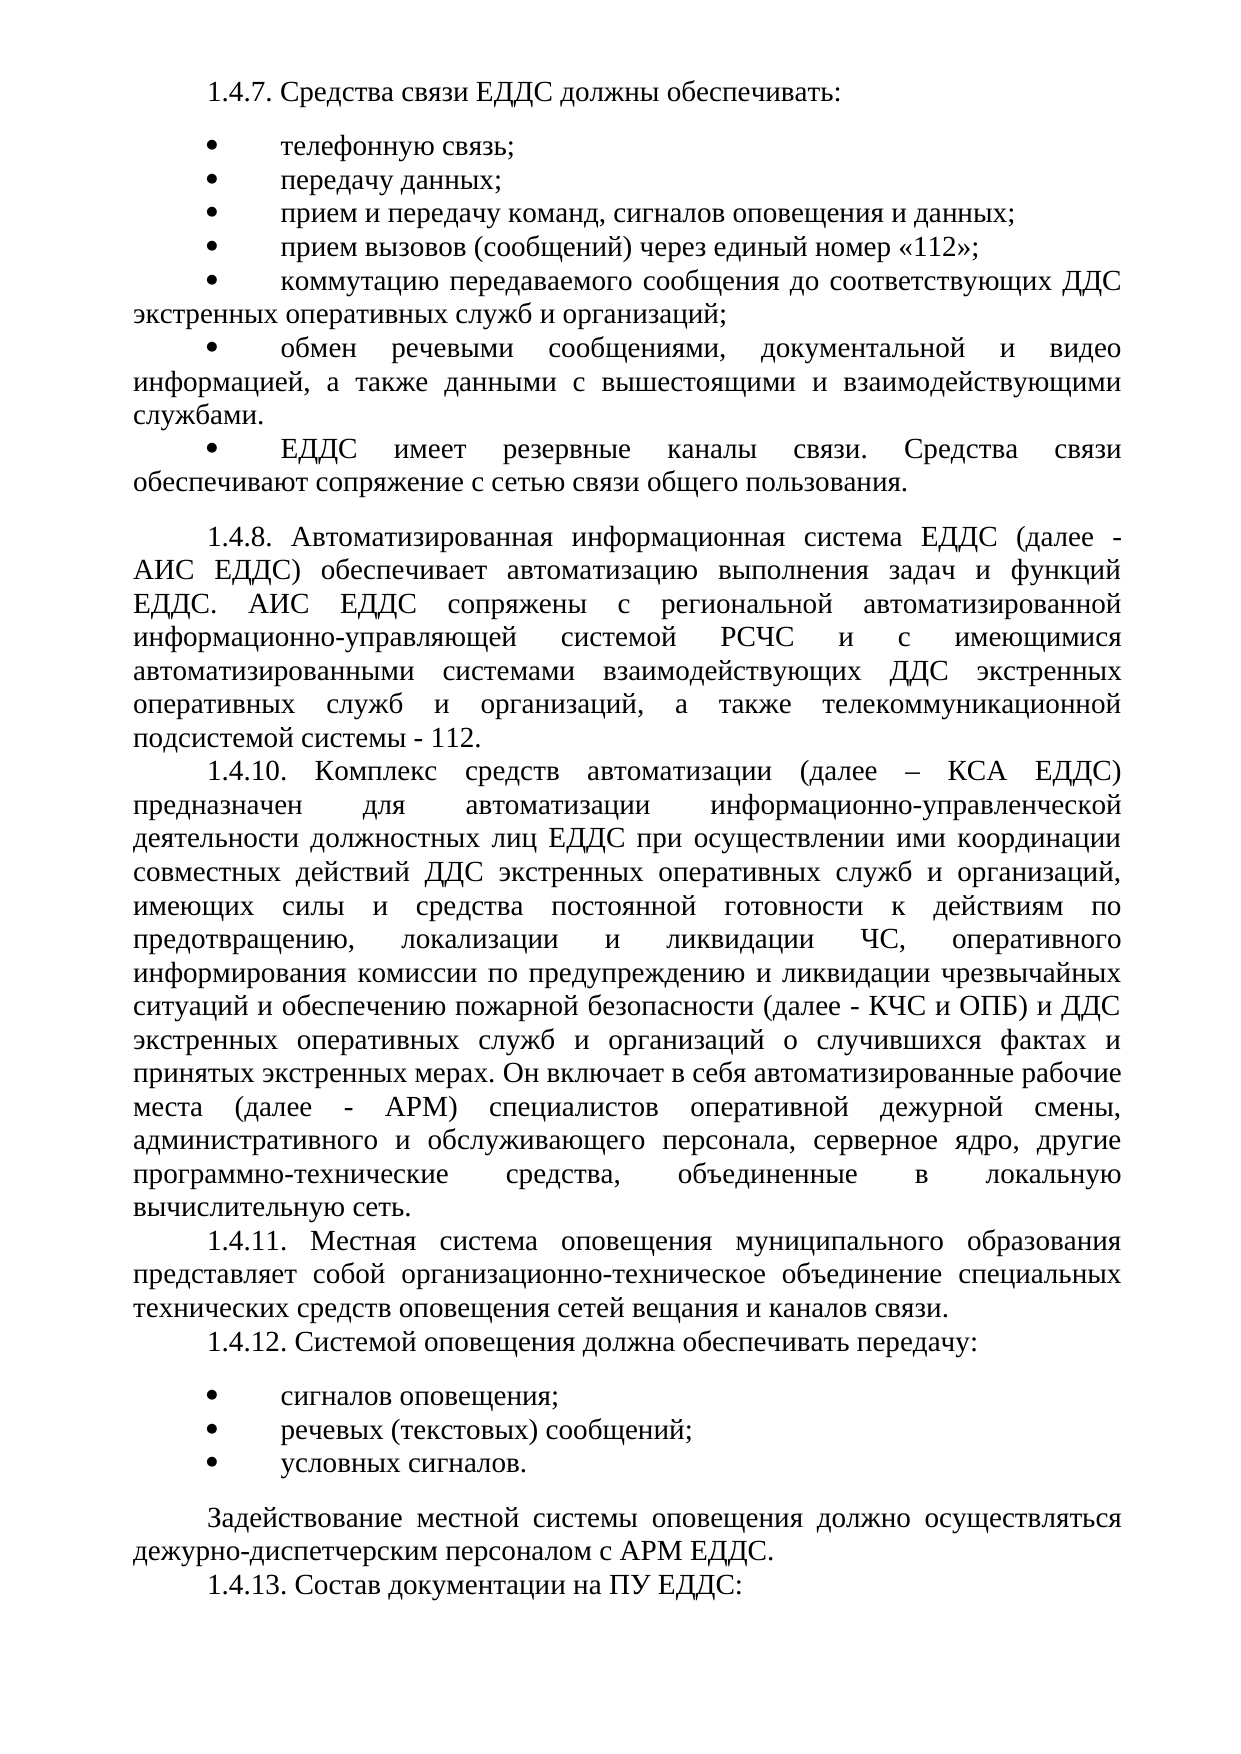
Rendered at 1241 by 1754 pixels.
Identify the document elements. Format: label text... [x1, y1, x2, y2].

list условных сигналов. [133, 1445, 1122, 1479]
list коммутацию передаваемого сообщения до соответствующих ДДС экстренных оперативных служб и организаций; [133, 263, 1122, 330]
list обмен речевыми сообщениями, документальной и видео информацией, а также данными с вышестоящими и взаимодействующими службами. [133, 330, 1122, 431]
text 1.4.12. Системой оповещения должна обеспечивать передачу: [133, 1324, 1122, 1357]
list прием вызовов (сообщений) через единый номер «112»; [133, 229, 1122, 263]
text 1.4.7. Средства связи ЕДДС должны обеспечивать: [133, 74, 1122, 107]
text 1.4.13. Состав документации на ПУ ЕДДС: [133, 1567, 1122, 1601]
list передачу данных; [133, 162, 1122, 196]
text 1.4.10. Комплекс средств автоматизации (далее – КСА ЕДДС) предназначен для автоматизации информационно-управленческой деятельности должностных лиц ЕДДС при осуществлении ими координации совместных действий ДДС экстренных оперативных служб и организаций, имеющих силы и средства постоянной готовности к действиям по предотвращению, локализации и ликвидации ЧС, оперативного информирования комиссии по предупреждению и ликвидации чрезвычайных ситуаций и обеспечению пожарной безопасности (далее - КЧС и ОПБ) и ДДС экстренных оперативных служб и организаций о случившихся фактах и принятых экстренных мерах. Он включает в себя автоматизированные рабочие места (далее - АРМ) специалистов оперативной дежурной смены, административного и обслуживающего персонала, серверное ядро, другие программно-технические средства, объединенные в локальную вычислительную сеть. [133, 753, 1122, 1223]
text Задействование местной системы оповещения должно осуществляться дежурно-диспетчерским персоналом с АРМ ЕДДС. [133, 1500, 1122, 1567]
list прием и передачу команд, сигналов оповещения и данных; [133, 196, 1122, 229]
list речевых (текстовых) сообщений; [133, 1412, 1122, 1445]
list ЕДДС имеет резервные каналы связи. Средства связи обеспечивают сопряжение с сетью связи общего пользования. [133, 431, 1122, 498]
text 1.4.11. Местная система оповещения муниципального образования представляет собой организационно-техническое объединение специальных технических средств оповещения сетей вещания и каналов связи. [133, 1223, 1122, 1324]
list телефонную связь; [133, 128, 1122, 162]
list сигналов оповещения; [133, 1378, 1122, 1412]
text 1.4.8. Автоматизированная информационная система ЕДДС (далее - АИС ЕДДС) обеспечивает автоматизацию выполнения задач и функций ЕДДС. АИС ЕДДС сопряжены с региональной автоматизированной информационно-управляющей системой РСЧС и с имеющимися автоматизированными системами взаимодействующих ДДС экстренных оперативных служб и организаций, а также телекоммуникационной подсистемой системы - 112. [133, 519, 1122, 753]
